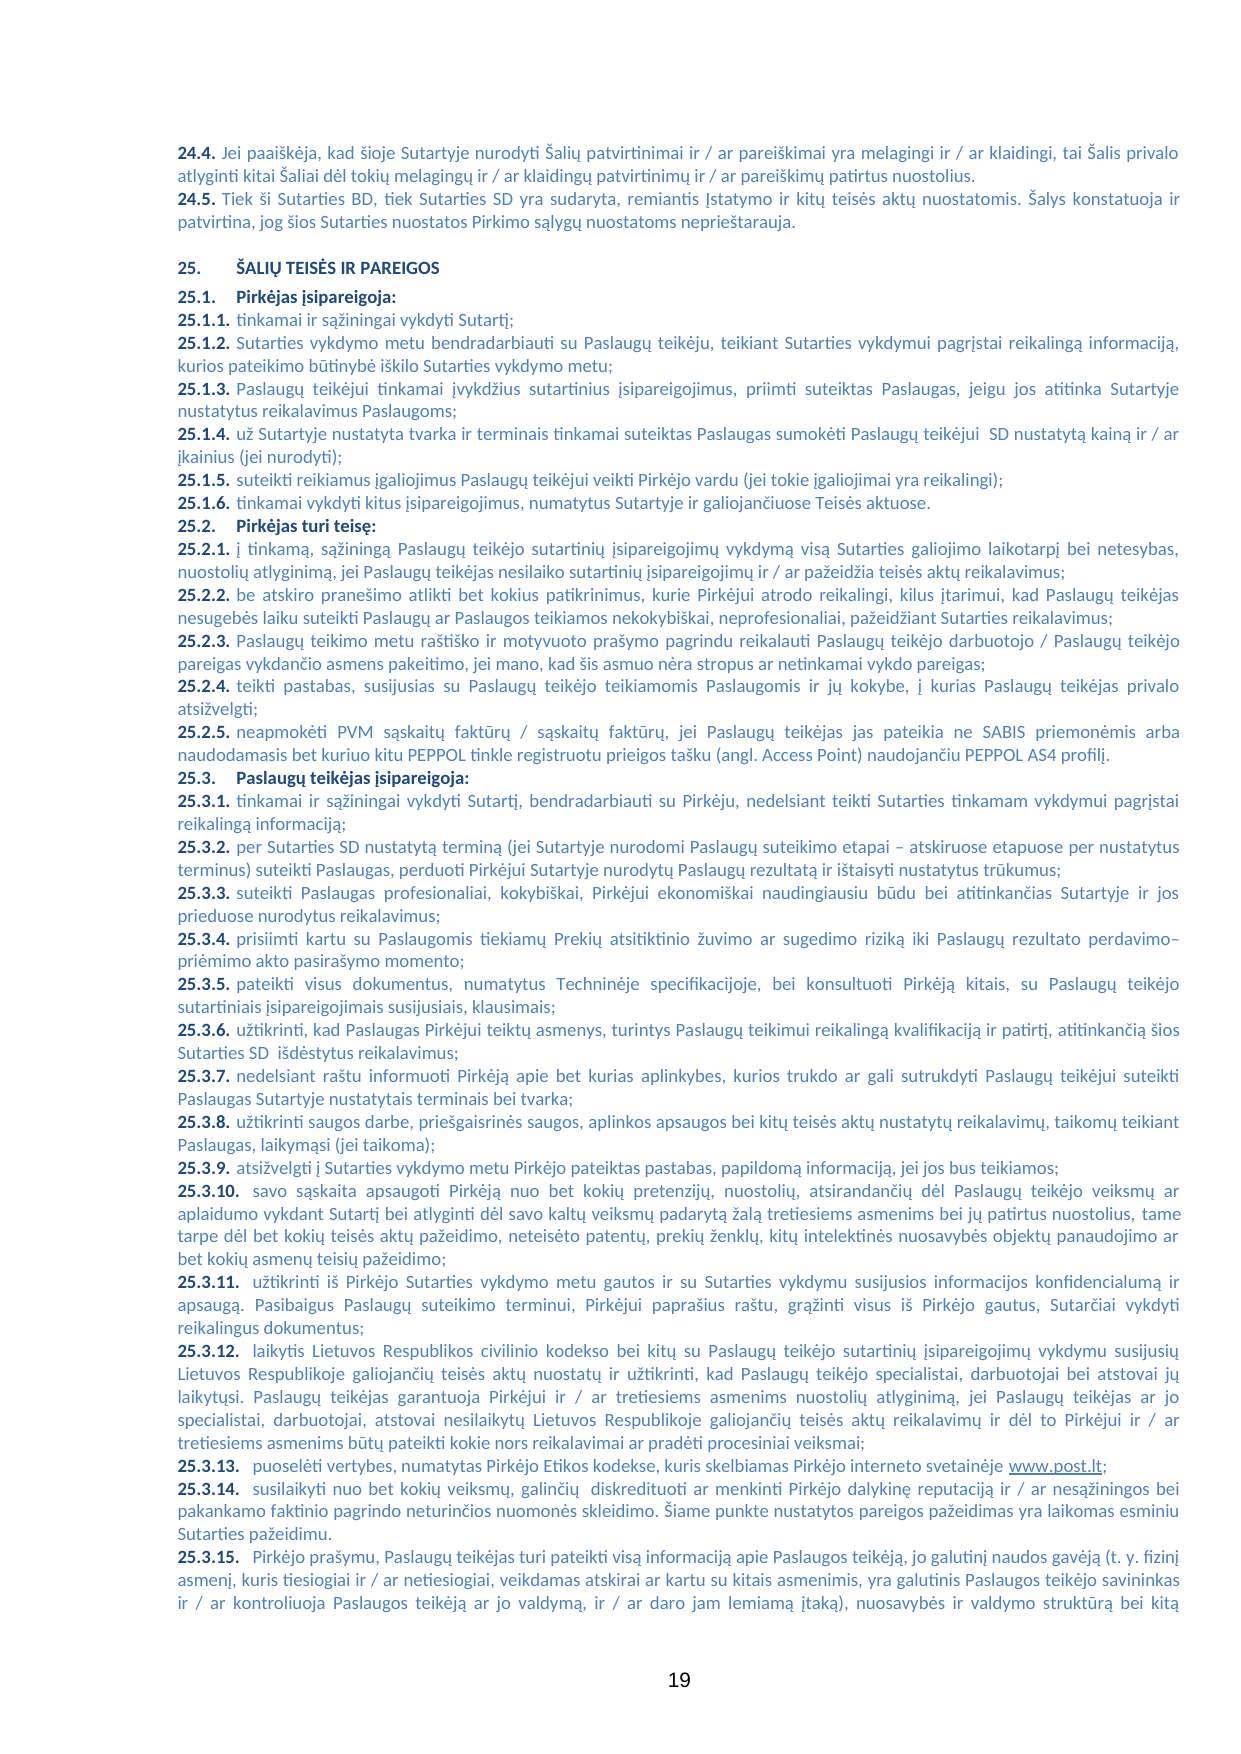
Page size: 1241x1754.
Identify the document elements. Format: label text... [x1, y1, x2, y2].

list Pirkėjas turi teisę: [177, 514, 1181, 537]
list Sutarties vykdymo metu bendradarbiauti su Paslaugų teikėju, teikiant Sutarties vykdymui pagrįstai reikalingą informaciją, kurios pateikimo būtinybė iškilo Sutarties vykdymo metu; [177, 331, 1181, 377]
list be atskiro pranešimo atlikti bet kokius patikrinimus, kurie Pirkėjui atrodo reikalingi, kilus įtarimui, kad Paslaugų teikėjas nesugebės laiku suteikti Paslaugų ar Paslaugos teikiamos nekokybiškai, neprofesionaliai, pažeidžiant Sutarties reikalavimus; [177, 583, 1181, 629]
list tinkamai vykdyti kitus įsipareigojimus, numatytus Sutartyje ir galiojančiuose Teisės aktuose. [177, 491, 1181, 514]
list užtikrinti iš Pirkėjo Sutarties vykdymo metu gautos ir su Sutarties vykdymu susijusios informacijos konfidencialumą ir apsaugą. Pasibaigus Paslaugų suteikimo terminui, Pirkėjui paprašius raštu, grąžinti visus iš Pirkėjo gautus, Sutarčiai vykdyti reikalingus dokumentus; [177, 1270, 1181, 1339]
list suteikti reikiamus įgaliojimus Paslaugų teikėjui veikti Pirkėjo vardu (jei tokie įgaliojimai yra reikalingi); [177, 468, 1181, 491]
list puoselėti vertybes, numatytas Pirkėjo Etikos kodekse, kuris skelbiamas Pirkėjo interneto svetainėje www.post.lt; [177, 1454, 1181, 1477]
list Pirkėjas įsipareigoja: [177, 285, 1181, 308]
list prisiimti kartu su Paslaugomis tiekiamų Prekių atsitiktinio žuvimo ar sugedimo riziką iki Paslaugų rezultato perdavimo–priėmimo akto pasirašymo momento; [177, 927, 1181, 972]
list tinkamai ir sąžiningai vykdyti Sutartį, bendradarbiauti su Pirkėju, nedelsiant teikti Sutarties tinkamam vykdymui pagrįstai reikalingą informaciją; [177, 789, 1181, 835]
list atsižvelgti į Sutarties vykdymo metu Pirkėjo pateiktas pastabas, papildomą informaciją, jei jos bus teikiamos; [177, 1156, 1181, 1179]
list Paslaugų teikėjui tinkamai įvykdžius sutartinius įsipareigojimus, priimti suteiktas Paslaugas, jeigu jos atitinka Sutartyje nustatytus reikalavimus Paslaugoms; [177, 377, 1181, 422]
list per Sutarties SD nustatytą terminą (jei Sutartyje nurodomi Paslaugų suteikimo etapai – atskiruose etapuose per nustatytus terminus) suteikti Paslaugas, perduoti Pirkėjui Sutartyje nurodytų Paslaugų rezultatą ir ištaisyti nustatytus trūkumus; [177, 835, 1181, 881]
list užtikrinti saugos darbe, priešgaisrinės saugos, aplinkos apsaugos bei kitų teisės aktų nustatytų reikalavimų, taikomų teikiant Paslaugas, laikymąsi (jei taikoma); [177, 1110, 1181, 1156]
list Jei paaiškėja, kad šioje Sutartyje nurodyti Šalių patvirtinimai ir / ar pareiškimai yra melagingi ir / ar klaidingi, tai Šalis privalo atlyginti kitai Šaliai dėl tokių melagingų ir / ar klaidingų patvirtinimų ir / ar pareiškimų patirtus nuostolius. [177, 141, 1181, 187]
list ŠALIŲ TEISĖS IR PAREIGOS [177, 256, 1181, 279]
list susilaikyti nuo bet kokių veiksmų, galinčių diskredituoti ar menkinti Pirkėjo dalykinę reputaciją ir / ar nesąžiningos bei pakankamo faktinio pagrindo neturinčios nuomonės skleidimo. Šiame punkte nustatytos pareigos pažeidimas yra laikomas esminiu Sutarties pažeidimu. [177, 1477, 1181, 1545]
list už Sutartyje nustatyta tvarka ir terminais tinkamai suteiktas Paslaugas sumokėti Paslaugų teikėjui SD nustatytą kainą ir / ar įkainius (jei nurodyti); [177, 422, 1181, 468]
list suteikti Paslaugas profesionaliai, kokybiškai, Pirkėjui ekonomiškai naudingiausiu būdu bei atitinkančias Sutartyje ir jos prieduose nurodytus reikalavimus; [177, 881, 1181, 927]
list nedelsiant raštu informuoti Pirkėją apie bet kurias aplinkybes, kurios trukdo ar gali sutrukdyti Paslaugų teikėjui suteikti Paslaugas Sutartyje nustatytais terminais bei tvarka; [177, 1064, 1181, 1110]
list Paslaugų teikėjas įsipareigoja: [177, 766, 1181, 789]
list tinkamai ir sąžiningai vykdyti Sutartį; [177, 308, 1181, 331]
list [177, 1545, 1181, 1614]
list Tiek ši Sutarties BD, tiek Sutarties SD yra sudaryta, remiantis Įstatymo ir kitų teisės aktų nuostatomis. Šalys konstatuoja ir patvirtina, jog šios Sutarties nuostatos Pirkimo sąlygų nuostatoms neprieštarauja. [177, 187, 1181, 233]
list užtikrinti, kad Paslaugas Pirkėjui teiktų asmenys, turintys Paslaugų teikimui reikalingą kvalifikaciją ir patirtį, atitinkančią šios Sutarties SD išdėstytus reikalavimus; [177, 1018, 1181, 1064]
list neapmokėti PVM sąskaitų faktūrų / sąskaitų faktūrų, jei Paslaugų teikėjas jas pateikia ne SABIS priemonėmis arba naudodamasis bet kuriuo kitu PEPPOL tinkle registruotu prieigos tašku (angl. Access Point) naudojančiu PEPPOL AS4 profilį. [177, 720, 1181, 766]
list savo sąskaita apsaugoti Pirkėją nuo bet kokių pretenzijų, nuostolių, atsirandančių dėl Paslaugų teikėjo veiksmų ar aplaidumo vykdant Sutartį bei atlyginti dėl savo kaltų veiksmų padarytą žalą tretiesiems asmenims bei jų patirtus nuostolius, tame tarpe dėl bet kokių teisės aktų pažeidimo, neteisėto patentų, prekių ženklų, kitų intelektinės nuosavybės objektų panaudojimo ar bet kokių asmenų teisių pažeidimo; [177, 1179, 1181, 1270]
list pateikti visus dokumentus, numatytus Techninėje specifikacijoje, bei konsultuoti Pirkėją kitais, su Paslaugų teikėjo sutartiniais įsipareigojimais susijusiais, klausimais; [177, 972, 1181, 1018]
list teikti pastabas, susijusias su Paslaugų teikėjo teikiamomis Paslaugomis ir jų kokybe, į kurias Paslaugų teikėjas privalo atsižvelgti; [177, 674, 1181, 720]
list į tinkamą, sąžiningą Paslaugų teikėjo sutartinių įsipareigojimų vykdymą visą Sutarties galiojimo laikotarpį bei netesybas, nuostolių atlyginimą, jei Paslaugų teikėjas nesilaiko sutartinių įsipareigojimų ir / ar pažeidžia teisės aktų reikalavimus; [177, 537, 1181, 583]
list laikytis Lietuvos Respublikos civilinio kodekso bei kitų su Paslaugų teikėjo sutartinių įsipareigojimų vykdymu susijusių Lietuvos Respublikoje galiojančių teisės aktų nuostatų ir užtikrinti, kad Paslaugų teikėjo specialistai, darbuotojai bei atstovai jų laikytųsi. Paslaugų teikėjas garantuoja Pirkėjui ir / ar tretiesiems asmenims nuostolių atlyginimą, jei Paslaugų teikėjas ar jo specialistai, darbuotojai, atstovai nesilaikytų Lietuvos Respublikoje galiojančių teisės aktų reikalavimų ir dėl to Pirkėjui ir / ar tretiesiems asmenims būtų pateikti kokie nors reikalavimai ar pradėti procesiniai veiksmai; [177, 1339, 1181, 1454]
list Paslaugų teikimo metu raštiško ir motyvuoto prašymo pagrindu reikalauti Paslaugų teikėjo darbuotojo / Paslaugų teikėjo pareigas vykdančio asmens pakeitimo, jei mano, kad šis asmuo nėra stropus ar netinkamai vykdo pareigas; [177, 629, 1181, 674]
